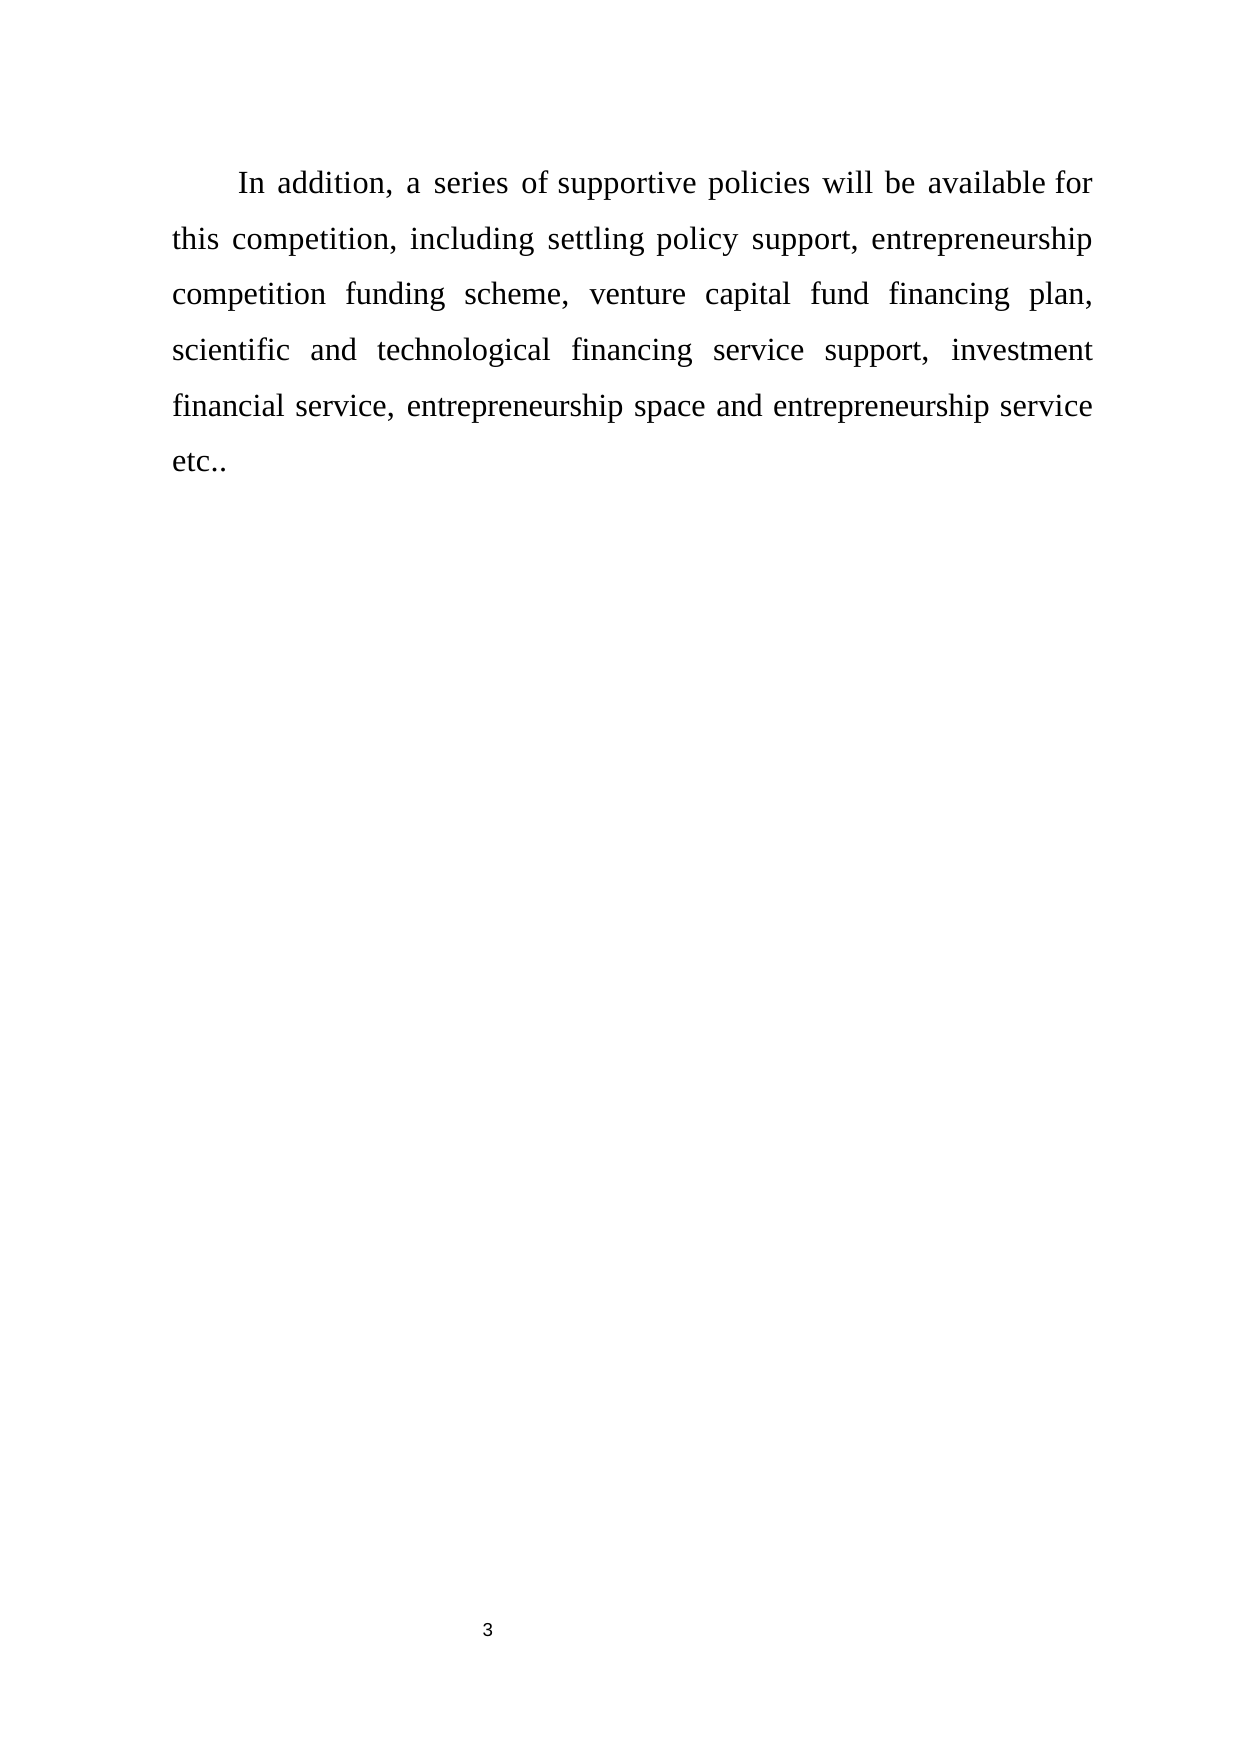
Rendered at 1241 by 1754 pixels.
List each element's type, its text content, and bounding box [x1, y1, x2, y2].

text In addition, a series of supportive policies will be available for this competition, including settling policy support, entrepreneurship competition funding scheme, venture capital fund financing plan, scientific and technological financing service support, investment financial service, entrepreneurship space and entrepreneurship service etc.. [172, 163, 1093, 479]
